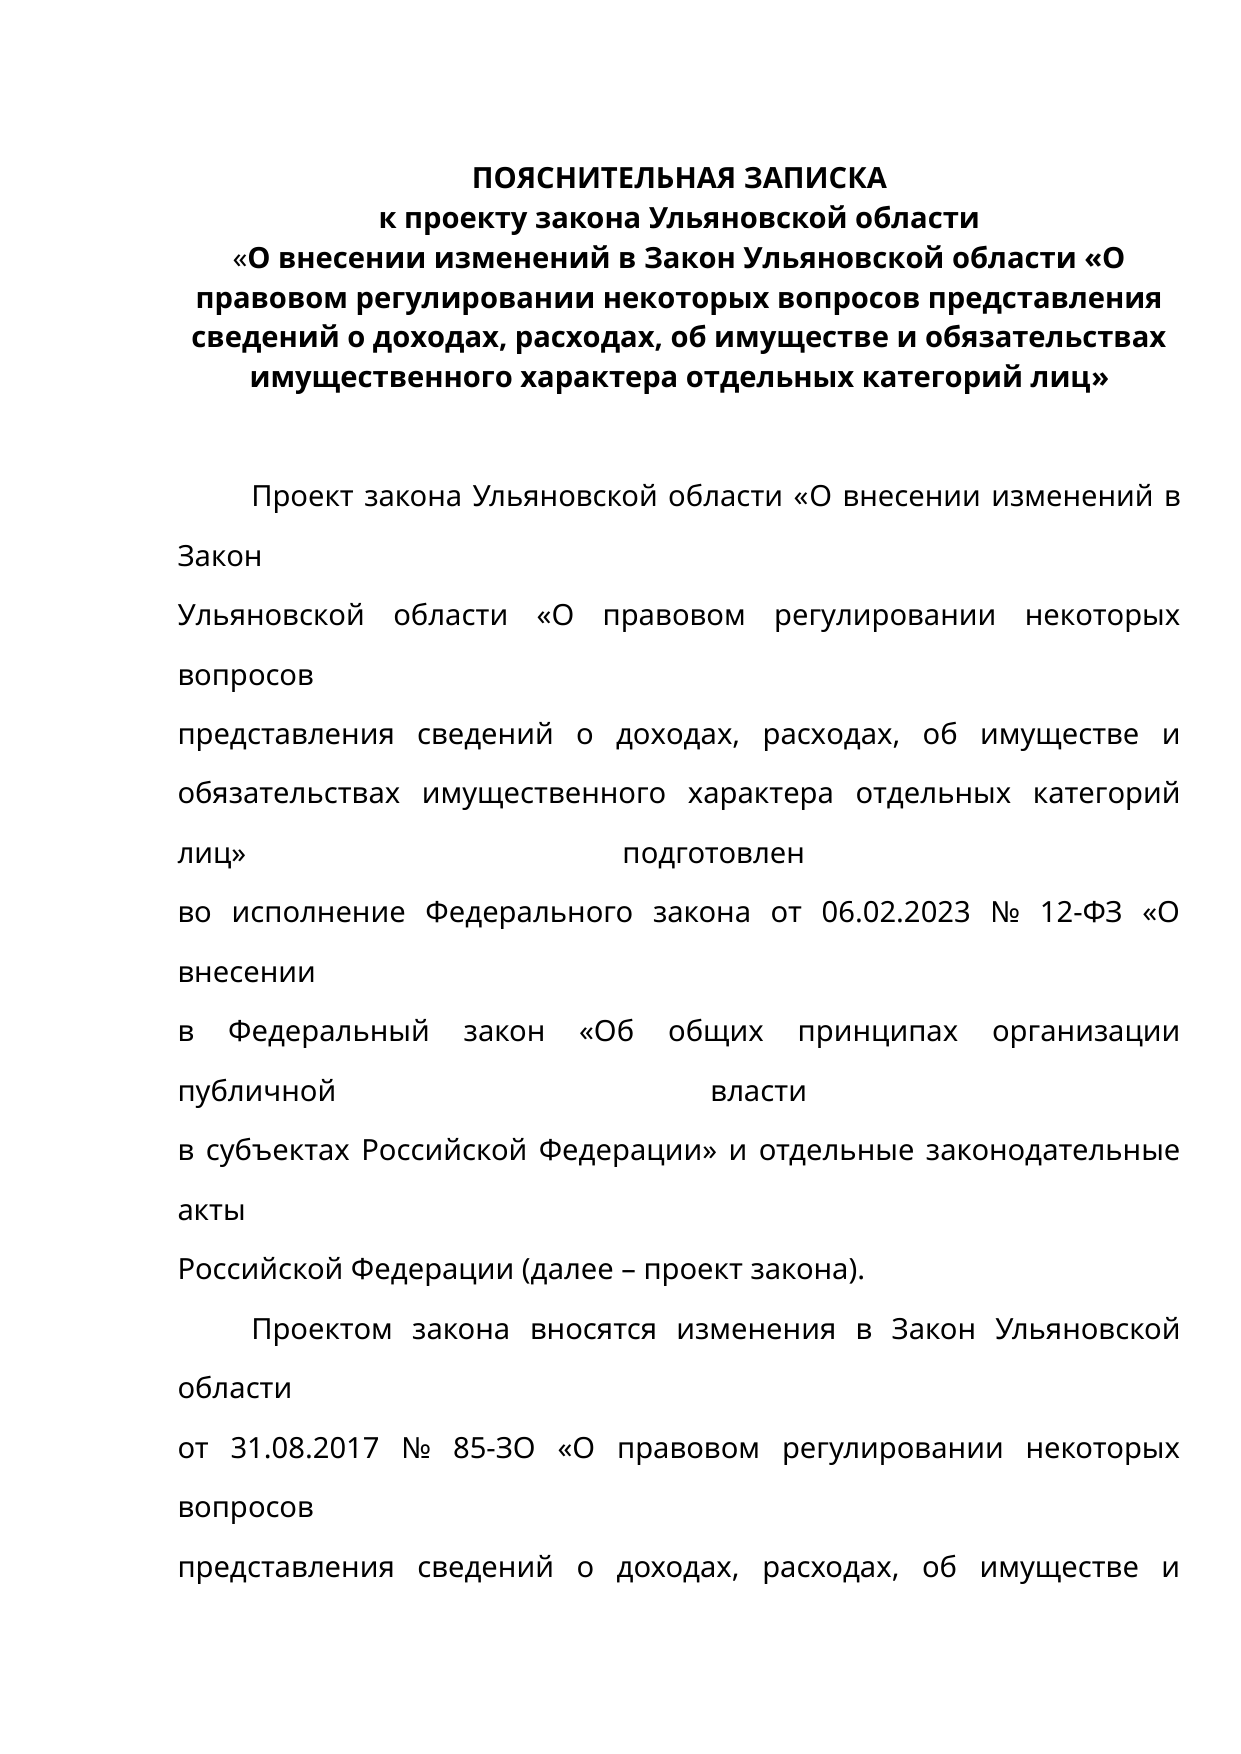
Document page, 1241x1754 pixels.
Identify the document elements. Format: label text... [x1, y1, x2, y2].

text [177, 1308, 1181, 1586]
subtitle «О внесении изменений в Закон Ульяновской области «О правовом регулировании некоторых вопросов представления сведений о доходах, расходах, об имуществе и обязательствах имущественного характера отдельных категорий лиц» [177, 237, 1181, 396]
text к проекту закона Ульяновской области [177, 197, 1181, 237]
text Проект закона Ульяновской области «О внесении изменений в Закон Ульяновской области «О правовом регулировании некоторых вопросов представления сведений о доходах, расходах, об имуществе и обязательствах имущественного характера отдельных категорий лиц» подготовлен во исполнение Федерального закона от 06.02.2023 № 12-ФЗ «О внесении в Федеральный закон «Об общих принципах организации публичной власти в субъектах Российской Федерации» и отдельные законодательные акты Российской Федерации (далее – проект закона). [177, 475, 1181, 1288]
text ПОЯСНИТЕЛЬНАЯ ЗАПИСКА [177, 158, 1181, 197]
